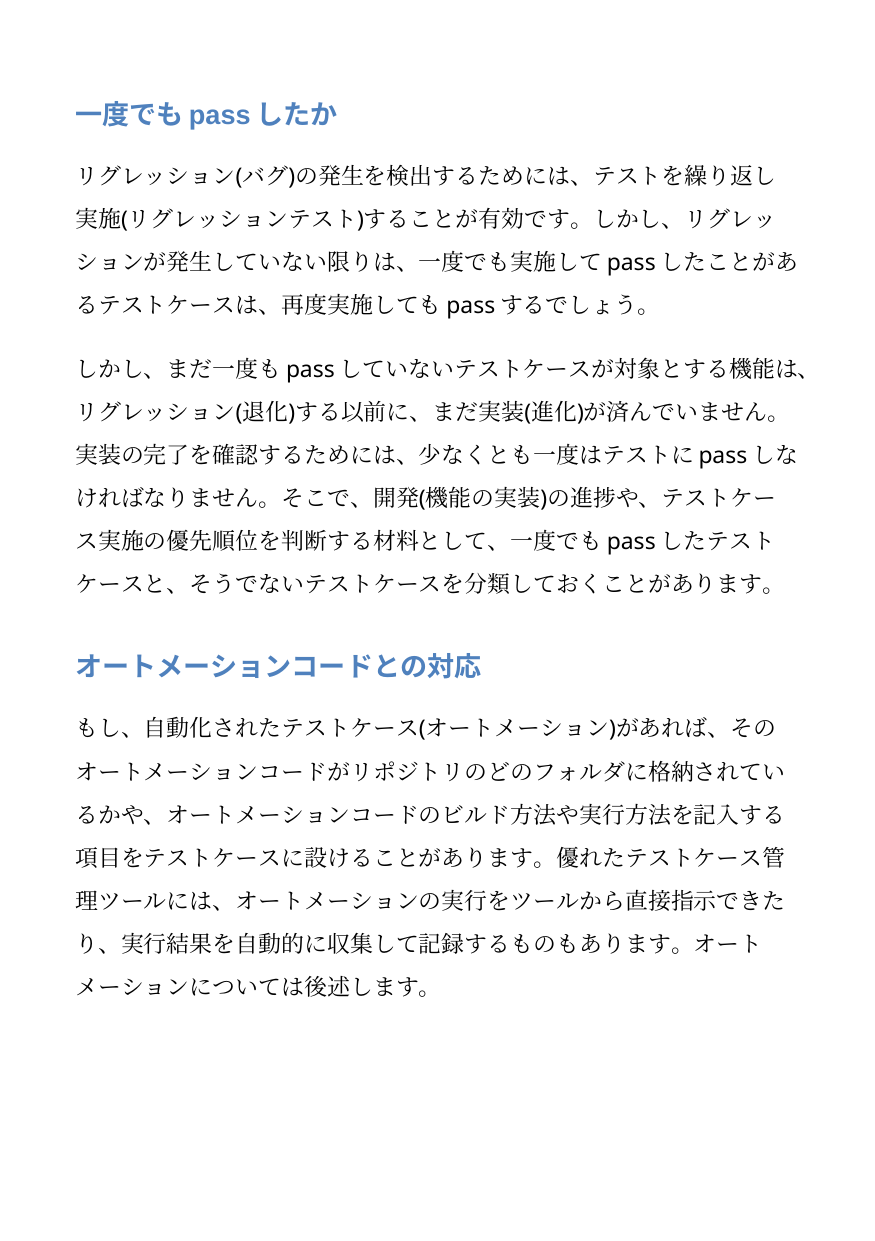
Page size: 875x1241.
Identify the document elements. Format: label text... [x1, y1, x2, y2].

subtitle 一度でもpassしたか [75, 75, 799, 150]
subtitle オートメーションコードとの対応 [75, 627, 799, 702]
text もし、自動化されたテストケース(オートメーション)があれば、そのオートメーションコードがリポジトリのどのフォルダに格納されているかや、オートメーションコードのビルド方法や実行方法を記入する項目をテストケースに設けることがあります。優れたテストケース管理ツールには、オートメーションの実行をツールから直接指示できたり、実行結果を自動的に収集して記録するものもあります。オートメーションについては後述します。 [75, 708, 799, 1004]
text リグレッション(バグ)の発生を検出するためには、テストを繰り返し実施(リグレッションテスト)することが有効です。しかし、リグレッションが発生していない限りは、一度でも実施してpassしたことがあるテストケースは、再度実施してもpassするでしょう。 [75, 156, 799, 323]
text しかし、まだ一度もpassしていないテストケースが対象とする機能は、リグレッション(退化)する以前に、まだ実装(進化)が済んでいません。実装の完了を確認するためには、少なくとも一度はテストにpassしなければなりません。そこで、開発(機能の実装)の進捗や、テストケース実施の優先順位を判断する材料として、一度でもpassしたテストケースと、そうでないテストケースを分類しておくことがあります。 [75, 348, 799, 602]
